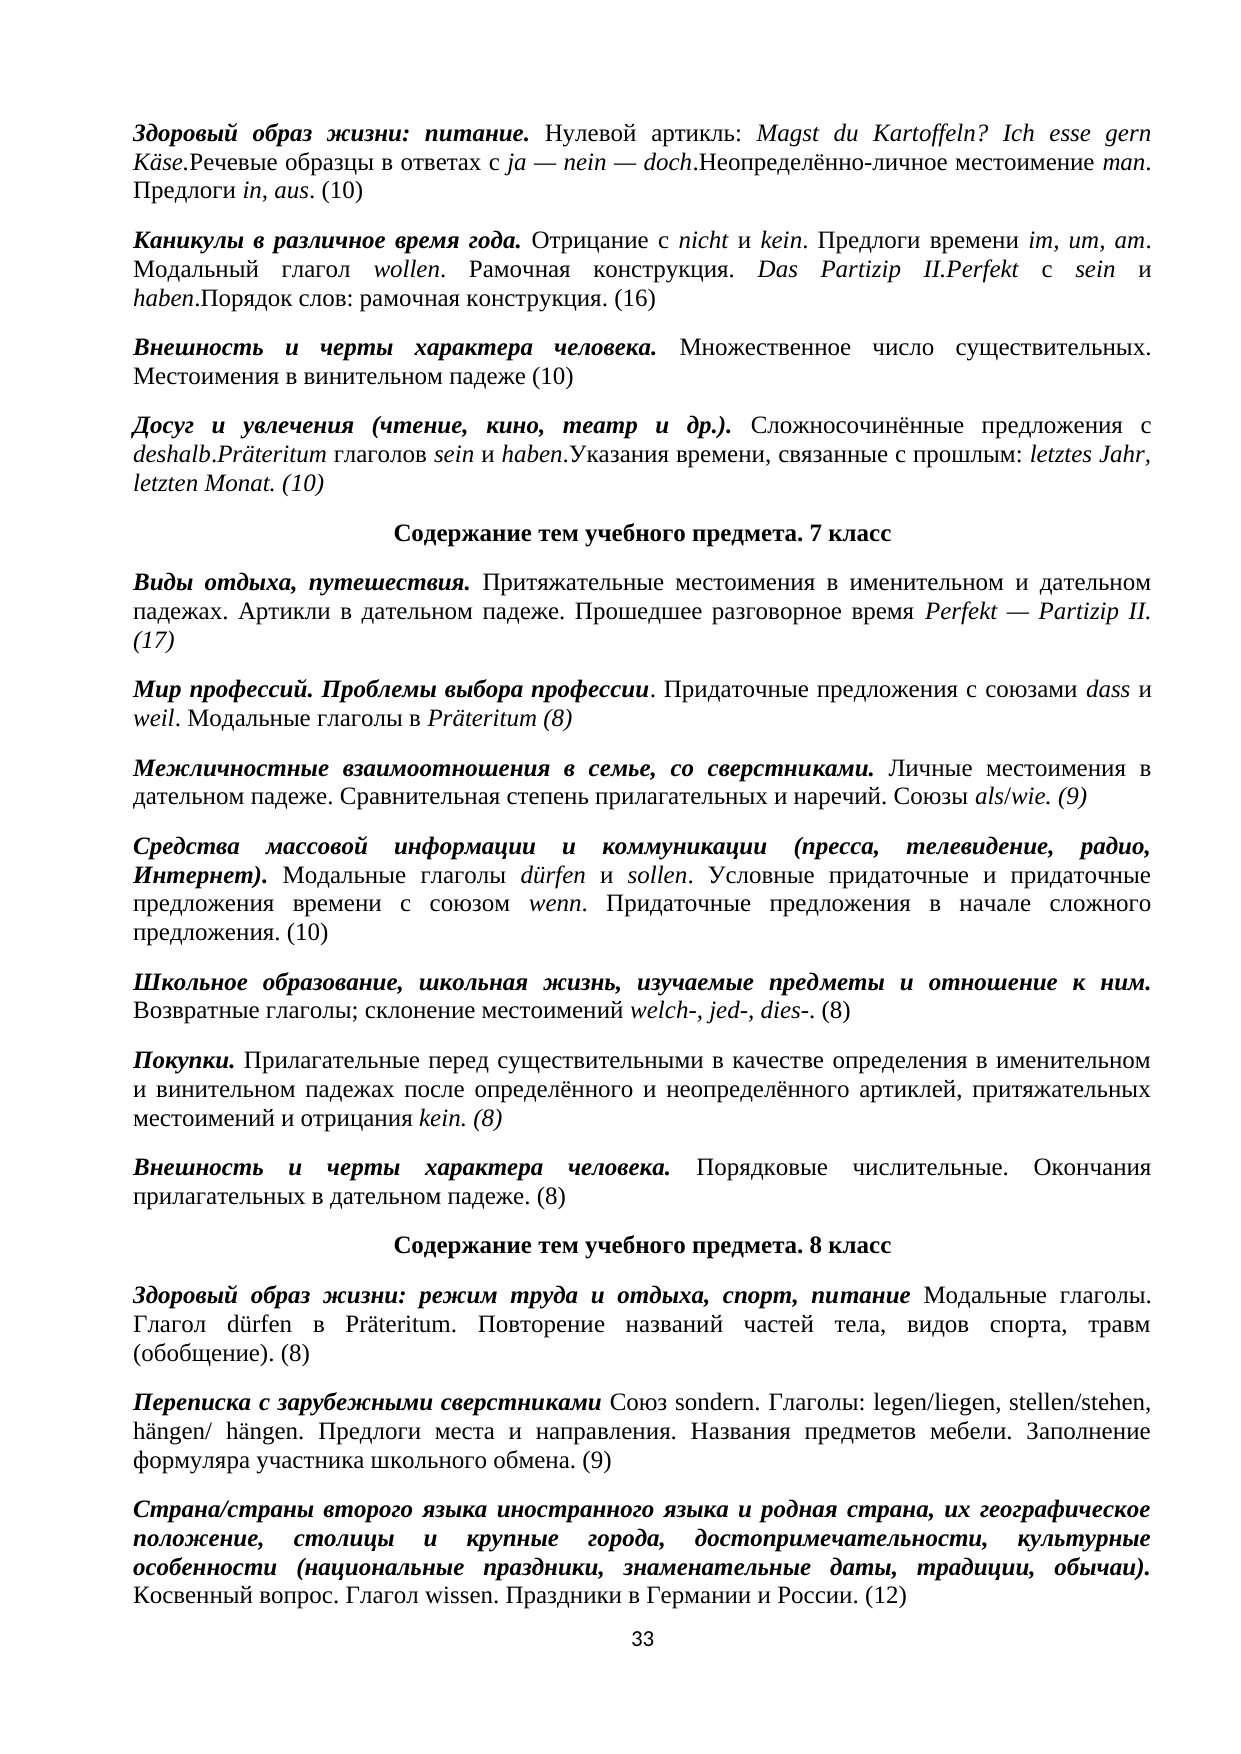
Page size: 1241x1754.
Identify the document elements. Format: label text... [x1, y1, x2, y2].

text Содержание тем учебного предмета. 8 класс [133, 1231, 1152, 1259]
text Покупки. Прилагательные перед существительными в качестве определения в именительном и винительном падежах после определённого и неопределённого артиклей, притяжательных местоимений и отрицания kein. (8) [133, 1045, 1152, 1131]
text Здоровый образ жизни: режим труда и отдыха, спорт, питание Модальные глаголы. Глагол dürfen в Präteritum. Повторение названий частей тела, видов спорта, травм (обобщение). (8) [133, 1280, 1152, 1366]
text Внешность и черты характера человека. Порядковые числительные. Окончания прилагательных в дательном падеже. (8) [133, 1152, 1152, 1210]
text Виды отдыха, путешествия. Притяжательные местоимения в именительном и дательном падежах. Артикли в дательном падеже. Прошедшее разговорное время Perfekt — Partizip II.(17) [133, 567, 1152, 653]
text Каникулы в различное время года. Отрицание с nicht и kein. Предлоги времени im, um, am. Модальный глагол wollen. Рамочная конструкция. Das Partizip II.Perfekt c sein и haben.Порядок слов: рамочная конструкция. (16) [133, 225, 1152, 311]
text Школьное образование, школьная жизнь, изучаемые предметы и отношение к ним. Возвратные глаголы; склонение местоимений welch-, jed-, dies-. (8) [133, 967, 1152, 1024]
text Средства массовой информации и коммуникации (пресса, телевидение, радио, Интернет). Модальные глаголы dürfen и sollen. Условные придаточные и придаточные предложения времени с союзом wenn. Придаточные предложения в начале сложного предложения. (10) [133, 831, 1152, 946]
text Содержание тем учебного предмета. 7 класс [133, 518, 1152, 546]
text Переписка с зарубежными сверстниками Союз sondern. Глаголы: legen/liegen, stellen/stehen, hängen/ hängen. Предлоги места и направления. Названия предметов мебели. Заполнение формуляра участника школьного обмена. (9) [133, 1387, 1152, 1473]
text Внешность и черты характера человека. Множественное число существительных. Местоимения в винительном падеже (10) [133, 332, 1152, 390]
text Межличностные взаимоотношения в семье, со сверстниками. Личные местоимения в дательном падеже. Сравнительная степень прилагательных и наречий. Союзы als/wie. (9) [133, 753, 1152, 810]
text Досуг и увлечения (чтение, кино, театр и др.). Сложносочинённые предложения с deshalb.Präteritum глаголов sein и haben.Указания времени, связанные с прошлым: letztes Jahr, letzten Monat. (10) [133, 411, 1152, 497]
text Здоровый образ жизни: питание. Нулевой артикль: Magst du Kartoffeln? Ich esse gern Käse.Речевые образцы в ответах с ja — nein — doch.Неопределённо-личное местоимение man. Предлоги in, aus. (10) [133, 118, 1152, 204]
text Мир профессий. Проблемы выбора профессии. Придаточные предложения с союзами dass и weil. Модальные глаголы в Präteritum (8) [133, 674, 1152, 732]
text Страна/страны второго языка иностранного языка и родная страна, их географическое положение, столицы и крупные города, достопримечательности, культурные особенности (национальные праздники, знаменательные даты, традиции, обычаи). Косвенный вопрос. Глагол wissen. Праздники в Германии и России. (12) [133, 1494, 1152, 1609]
